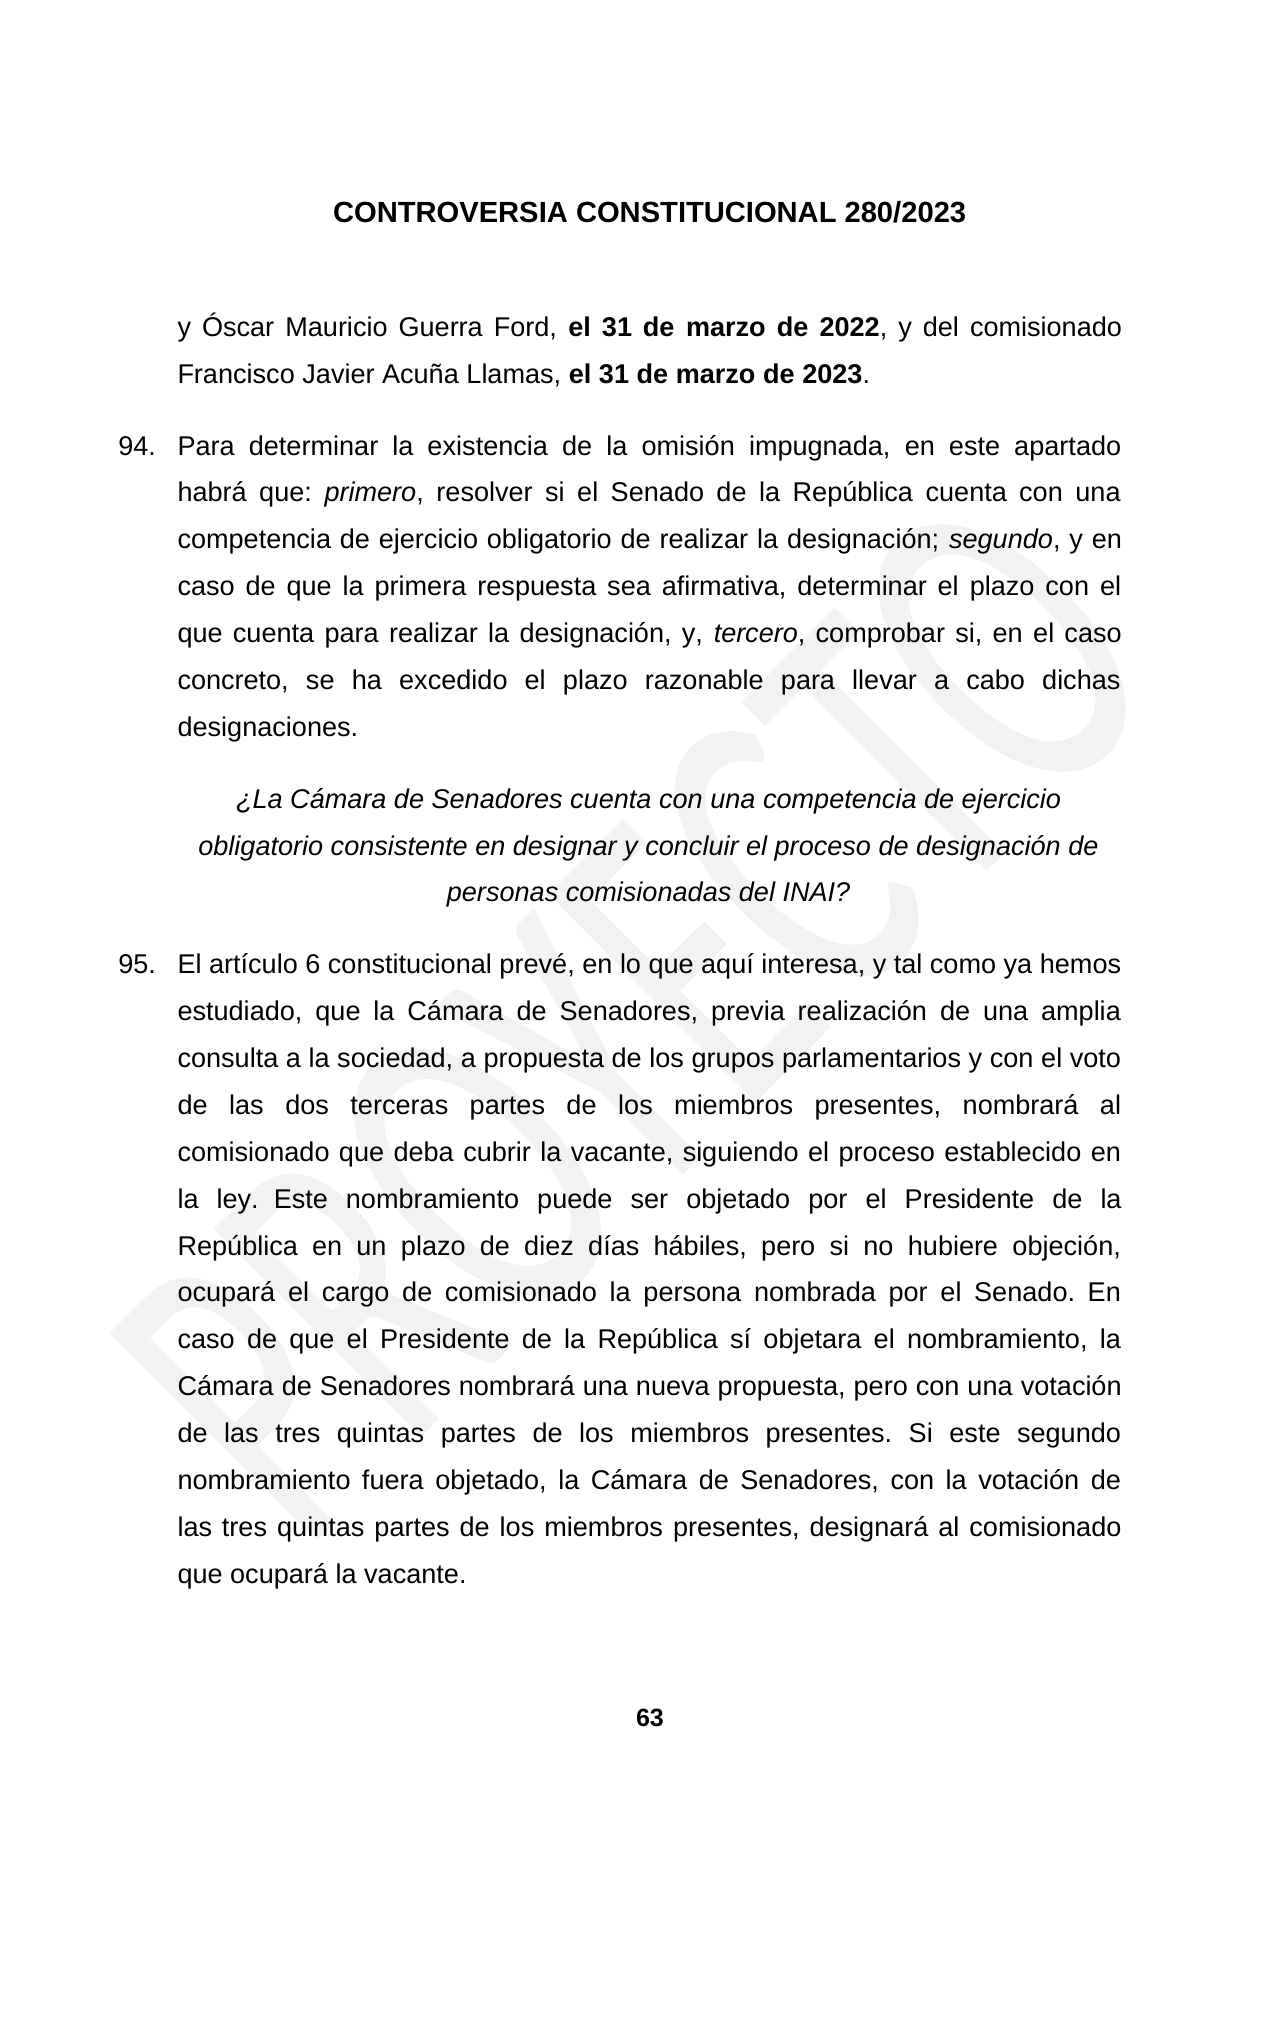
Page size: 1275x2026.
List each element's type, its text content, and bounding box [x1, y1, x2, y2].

text ¿La Cámara de Senadores cuenta con una competencia de ejercicio obligatorio consistente en designar y concluir el proceso de designación de personas comisionadas del INAI? [177, 783, 1122, 908]
list El artículo 6 constitucional prevé, en lo que aquí interesa, y tal como ya hemos estudiado, que la Cámara de Senadores, previa realización de una amplia consulta a la sociedad, a propuesta de los grupos parlamentarios y con el voto de las dos terceras partes de los miembros presentes, nombrará al comisionado que deba cubrir la vacante, siguiendo el proceso establecido en la ley. Este nombramiento puede ser objetado por el Presidente de la República en un plazo de diez días hábiles, pero si no hubiere objeción, ocupará el cargo de comisionado la persona nombrada por el Senado. En caso de que el Presidente de la República sí objetara el nombramiento, la Cámara de Senadores nombrará una nueva propuesta, pero con una votación de las tres quintas partes de los miembros presentes. Si este segundo nombramiento fuera objetado, la Cámara de Senadores, con la votación de las tres quintas partes de los miembros presentes, designará al comisionado que ocupará la vacante. [118, 948, 1122, 1589]
list Para determinar la existencia de la omisión impugnada, en este apartado habrá que: primero, resolver si el Senado de la República cuenta con una competencia de ejercicio obligatorio de realizar la designación; segundo, y en caso de que la primera respuesta sea afirmativa, determinar el plazo con el que cuenta para realizar la designación, y, tercero, comprobar si, en el caso concreto, se ha excedido el plazo razonable para llevar a cabo dichas designaciones. [118, 429, 1122, 742]
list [118, 311, 1122, 389]
